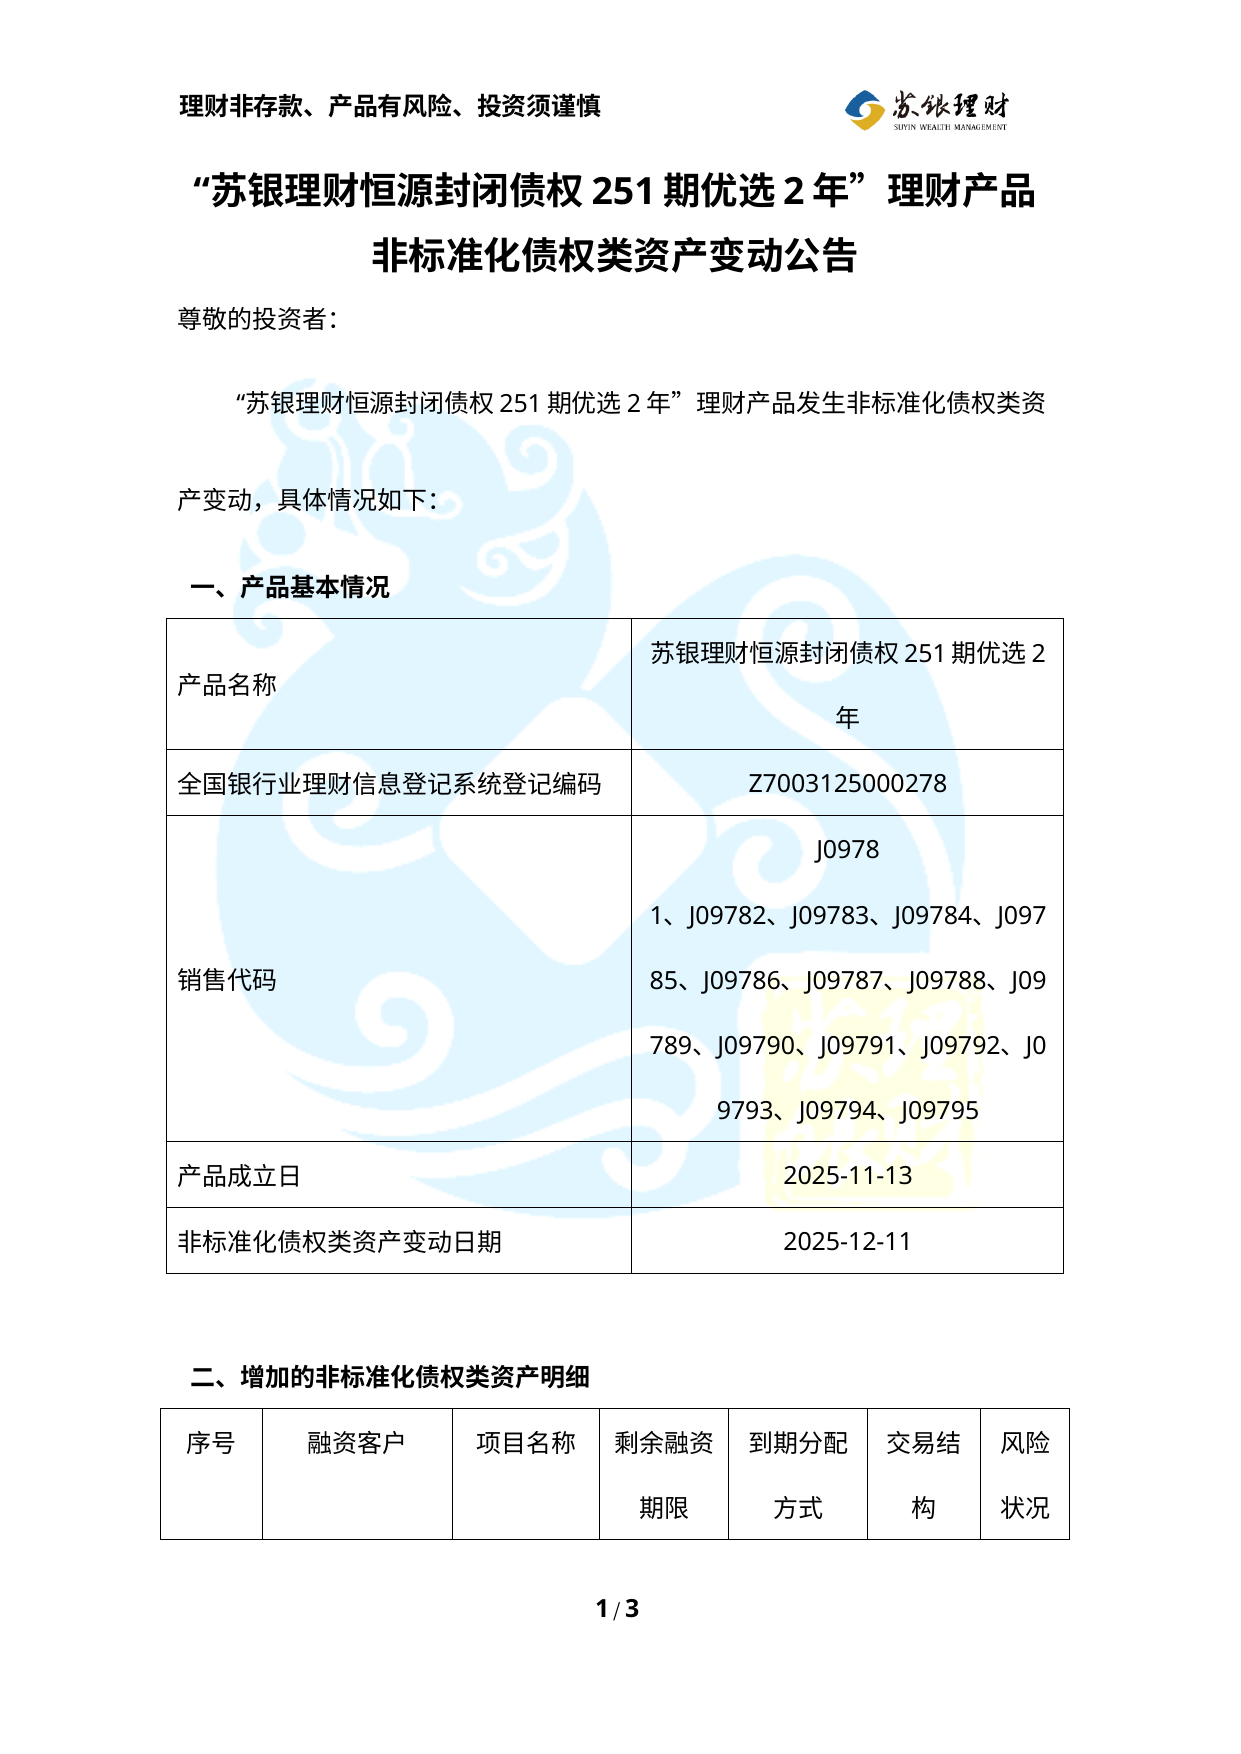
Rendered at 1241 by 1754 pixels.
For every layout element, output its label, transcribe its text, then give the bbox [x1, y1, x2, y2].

table_cell 非标准化债权类资产变动日期 [167, 1208, 631, 1273]
table_header 项目名称 [453, 1409, 599, 1539]
table_cell J09781、J09782、J09783、J09784、J09785、J09786、J09787、J09788、J09789、J09790、J09791、J09792、J09793、J09794、J09795 [632, 816, 1063, 1141]
table_header 到期分配方式 [729, 1409, 867, 1539]
table_cell 2025-12-11 [632, 1208, 1063, 1273]
table_cell 2025-11-13 [632, 1142, 1063, 1207]
table_header 剩余融资期限（天） [600, 1409, 728, 1539]
table_header 交易结构 [868, 1409, 980, 1539]
table_cell Z7003125000278 [632, 750, 1063, 815]
table_cell 销售代码 [167, 816, 631, 1141]
picture [820, 72, 1039, 143]
text 尊敬的投资者： [177, 286, 1053, 351]
table_header 序号 [161, 1409, 262, 1539]
text “苏银理财恒源封闭债权251期优选2年”理财产品发生非标准化债权类资产变动，具体情况如下： [177, 369, 1053, 531]
table_header 产品名称 [167, 619, 631, 749]
subtitle 二、增加的非标准化债权类资产明细 [190, 1343, 1053, 1408]
table_header 融资客户 [263, 1409, 452, 1539]
table_header 风险状况 [981, 1409, 1069, 1539]
table_cell 产品成立日 [167, 1142, 631, 1207]
text “苏银理财恒源封闭债权251期优选2年”理财产品非标准化债权类资产变动公告 [177, 156, 1053, 286]
table_header 苏银理财恒源封闭债权251期优选2年 [632, 619, 1063, 749]
table_cell 全国银行业理财信息登记系统登记编码 [167, 750, 631, 815]
subtitle 一、产品基本情况 [190, 553, 1053, 618]
